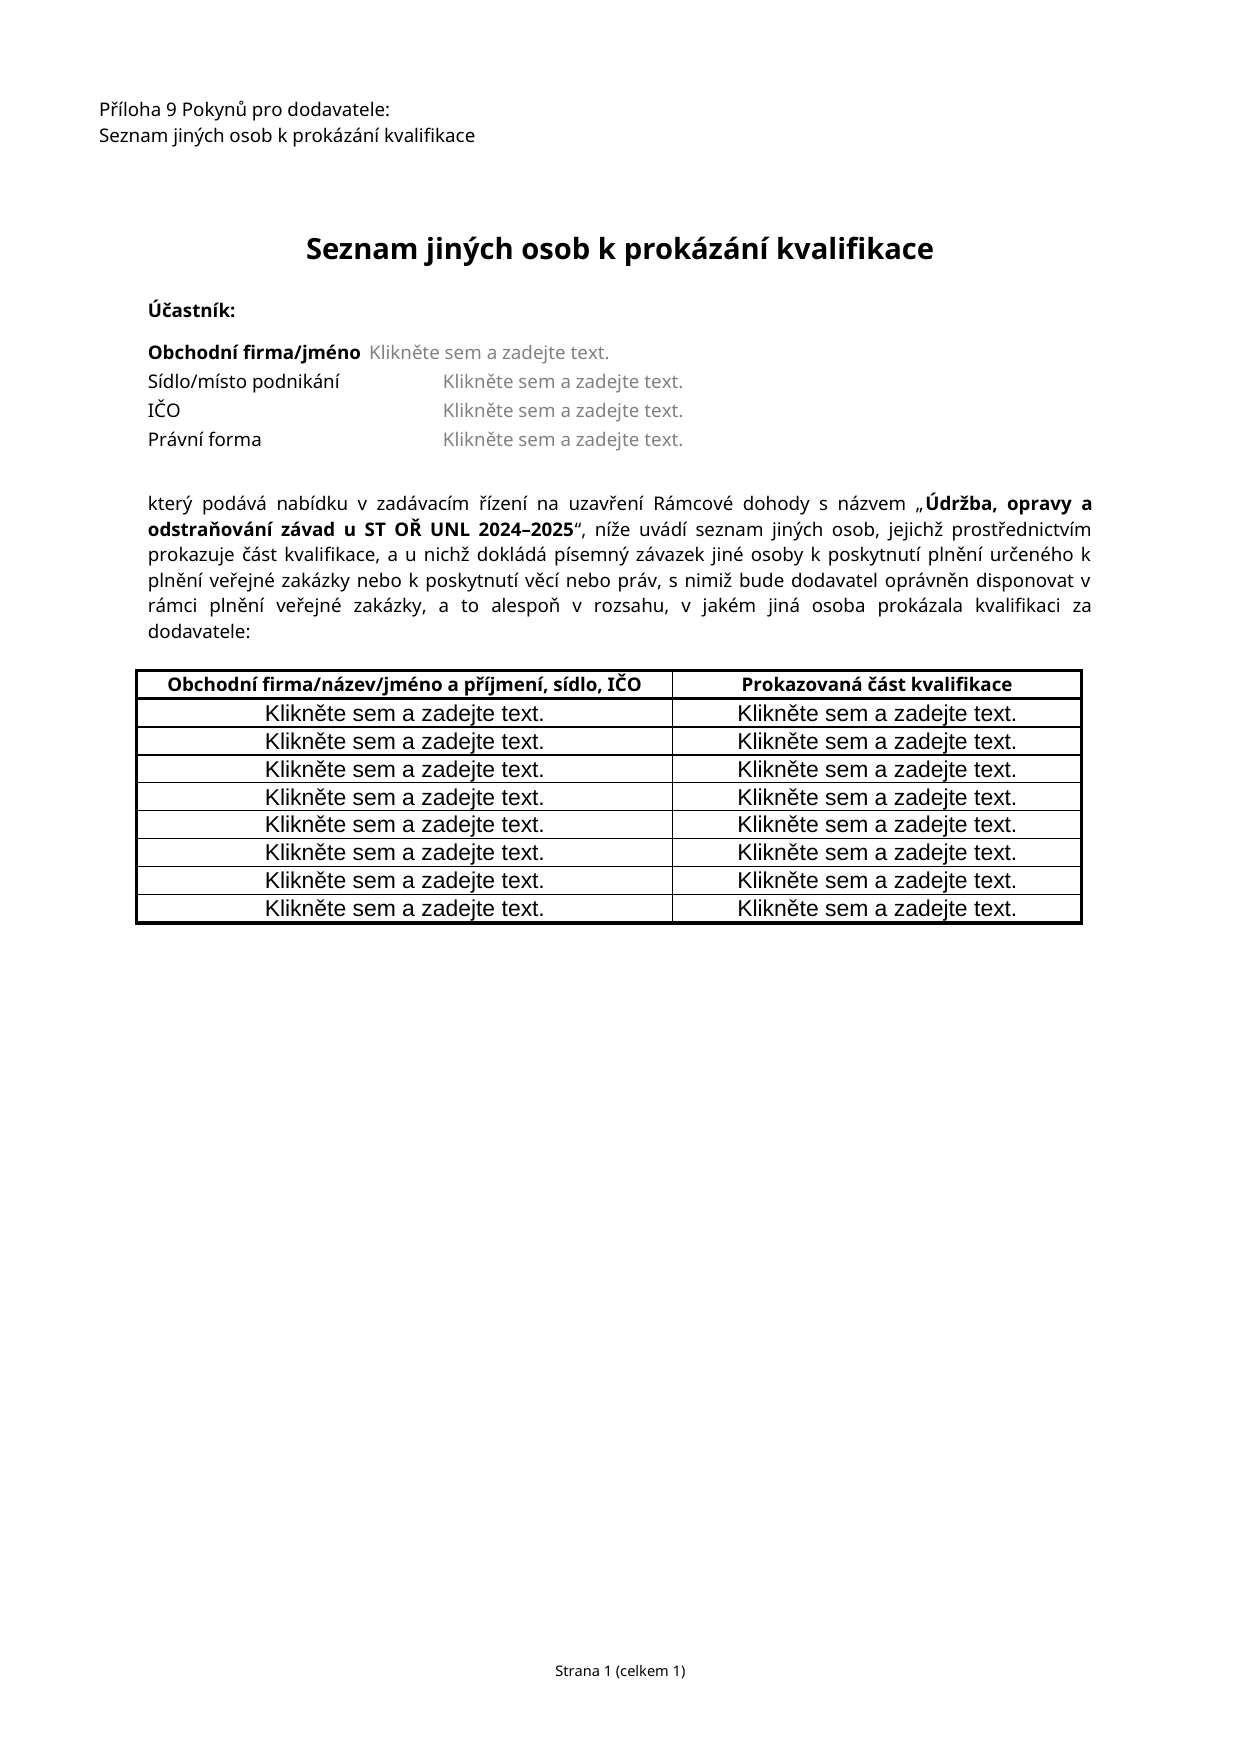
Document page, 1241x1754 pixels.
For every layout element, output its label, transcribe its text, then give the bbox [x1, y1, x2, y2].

text Účastník: [148, 293, 1093, 324]
text IČO [148, 394, 1093, 423]
text Právní forma [148, 423, 1093, 452]
text Obchodní firma/jméno [148, 336, 1093, 365]
text který podává nabídku v zadávacím řízení na uzavření Rámcové dohody s názvem „Údržba, opravy a odstraňování závad u ST OŘ UNL 2024–2025“, níže uvádí seznam jiných osob, jejichž prostřednictvím prokazuje část kvalifikace, a u nichž dokládá písemný závazek jiné osoby k poskytnutí plnění určeného k plnění veřejné zakázky nebo k poskytnutí věcí nebo práv, s nimiž bude dodavatel oprávněn disponovat v rámci plnění veřejné zakázky, a to alespoň v rozsahu, v jakém jiná osoba prokázala kvalifikaci za dodavatele: [148, 490, 1093, 643]
table_header Prokazovaná část kvalifikace [673, 672, 1080, 697]
title Seznam jiných osob k prokázání kvalifikace [148, 228, 1093, 268]
text Sídlo/místo podnikání [148, 365, 1093, 394]
table_header Obchodní firma/název/jméno a příjmení, sídlo, IČO [138, 672, 672, 697]
